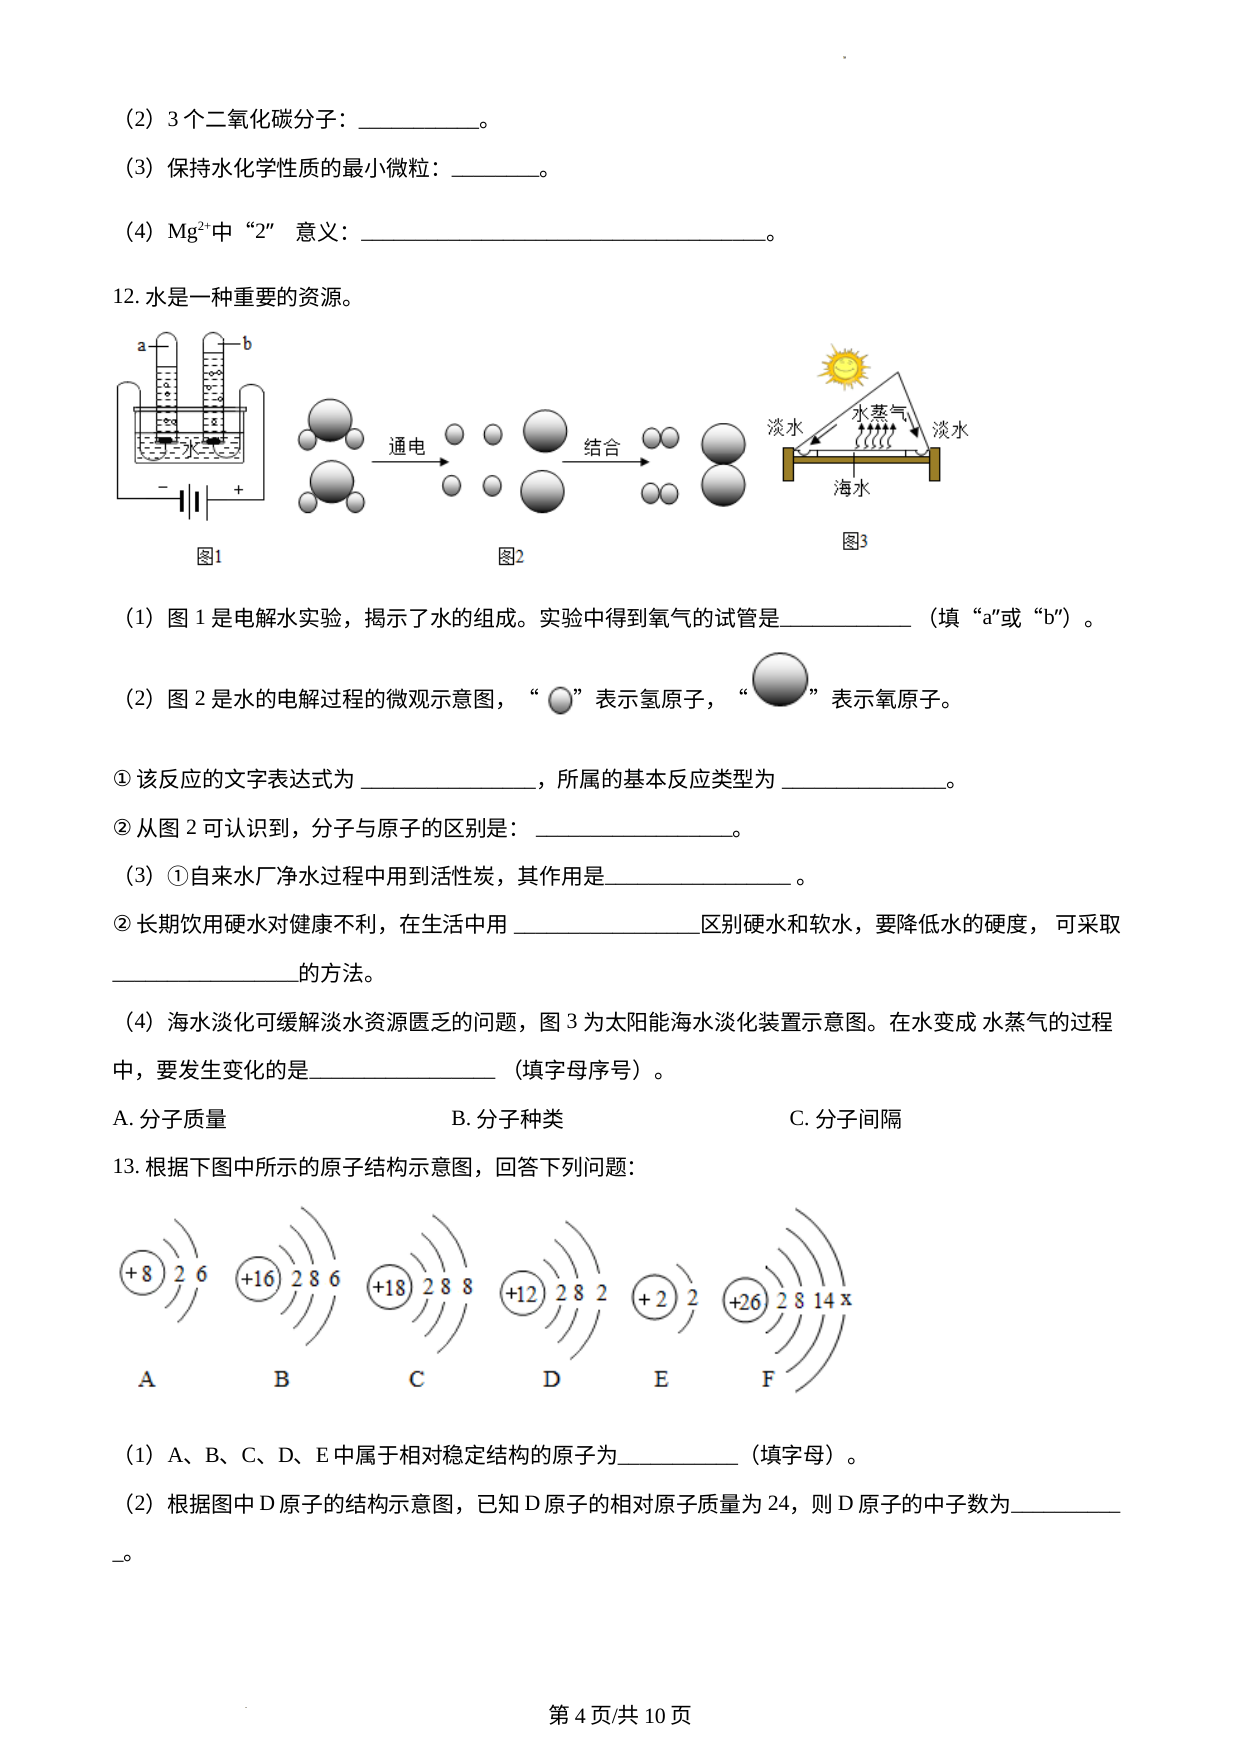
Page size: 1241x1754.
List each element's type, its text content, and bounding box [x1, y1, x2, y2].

text （2）图 2 是水的电解过程的微观示意图，“”表示氢原子，“”表示氧原子。 [112, 649, 1128, 746]
text ①该反应的文字表达式为 ________________，所属的基本反应类型为 _______________。 [112, 762, 1128, 794]
text ②长期饮用硬水对健康不利，在生活中用 _________________区别硬水和软水，要降低水的硬度， 可采取 _________________的方法。 [112, 907, 1128, 988]
text 13. 根据下图中所示的原子结构示意图，回答下列问题： [112, 1149, 1128, 1182]
text （4）海水淡化可缓解淡水资源匮乏的问题，图 3 为太阳能海水淡化装置示意图。在水变成 水蒸气的过程中，要发生变化的是_________________ （填字母序号）。 [112, 1004, 1128, 1085]
text （2）根据图中D原子的结构示意图，已知D原子的相对原子质量为24，则D原子的中子数为___________。 [112, 1486, 1128, 1567]
text （4）Mg2+中“2”意义：_____________________________________。 [112, 198, 1128, 263]
text A. 分子质量 B. 分子种类 C. 分子间隔 [112, 1101, 1128, 1134]
text （1）图 1 是电解水实验，揭示了水的组成。实验中得到氧气的试管是____________ （填“a”或“b”）。 [112, 600, 1128, 633]
text ②从图 2 可认识到，分子与原子的区别是： __________________。 [112, 810, 1128, 843]
text 12. 水是一种重要的资源。 [112, 279, 1128, 312]
picture [748, 648, 810, 721]
picture [112, 327, 972, 569]
text （2）3 个二氧化碳分子：___________。 [112, 102, 1128, 134]
picture [112, 1197, 863, 1409]
text （3）①自来水厂净水过程中用到活性炭，其作用是_________________ 。 [112, 859, 1128, 891]
text （3）保持水化学性质的最小微粒：________。 [112, 150, 1128, 183]
picture [539, 684, 574, 721]
text （1）A、B、C、D、E中属于相对稳定结构的原子为___________（填字母）。 [112, 1438, 1128, 1470]
